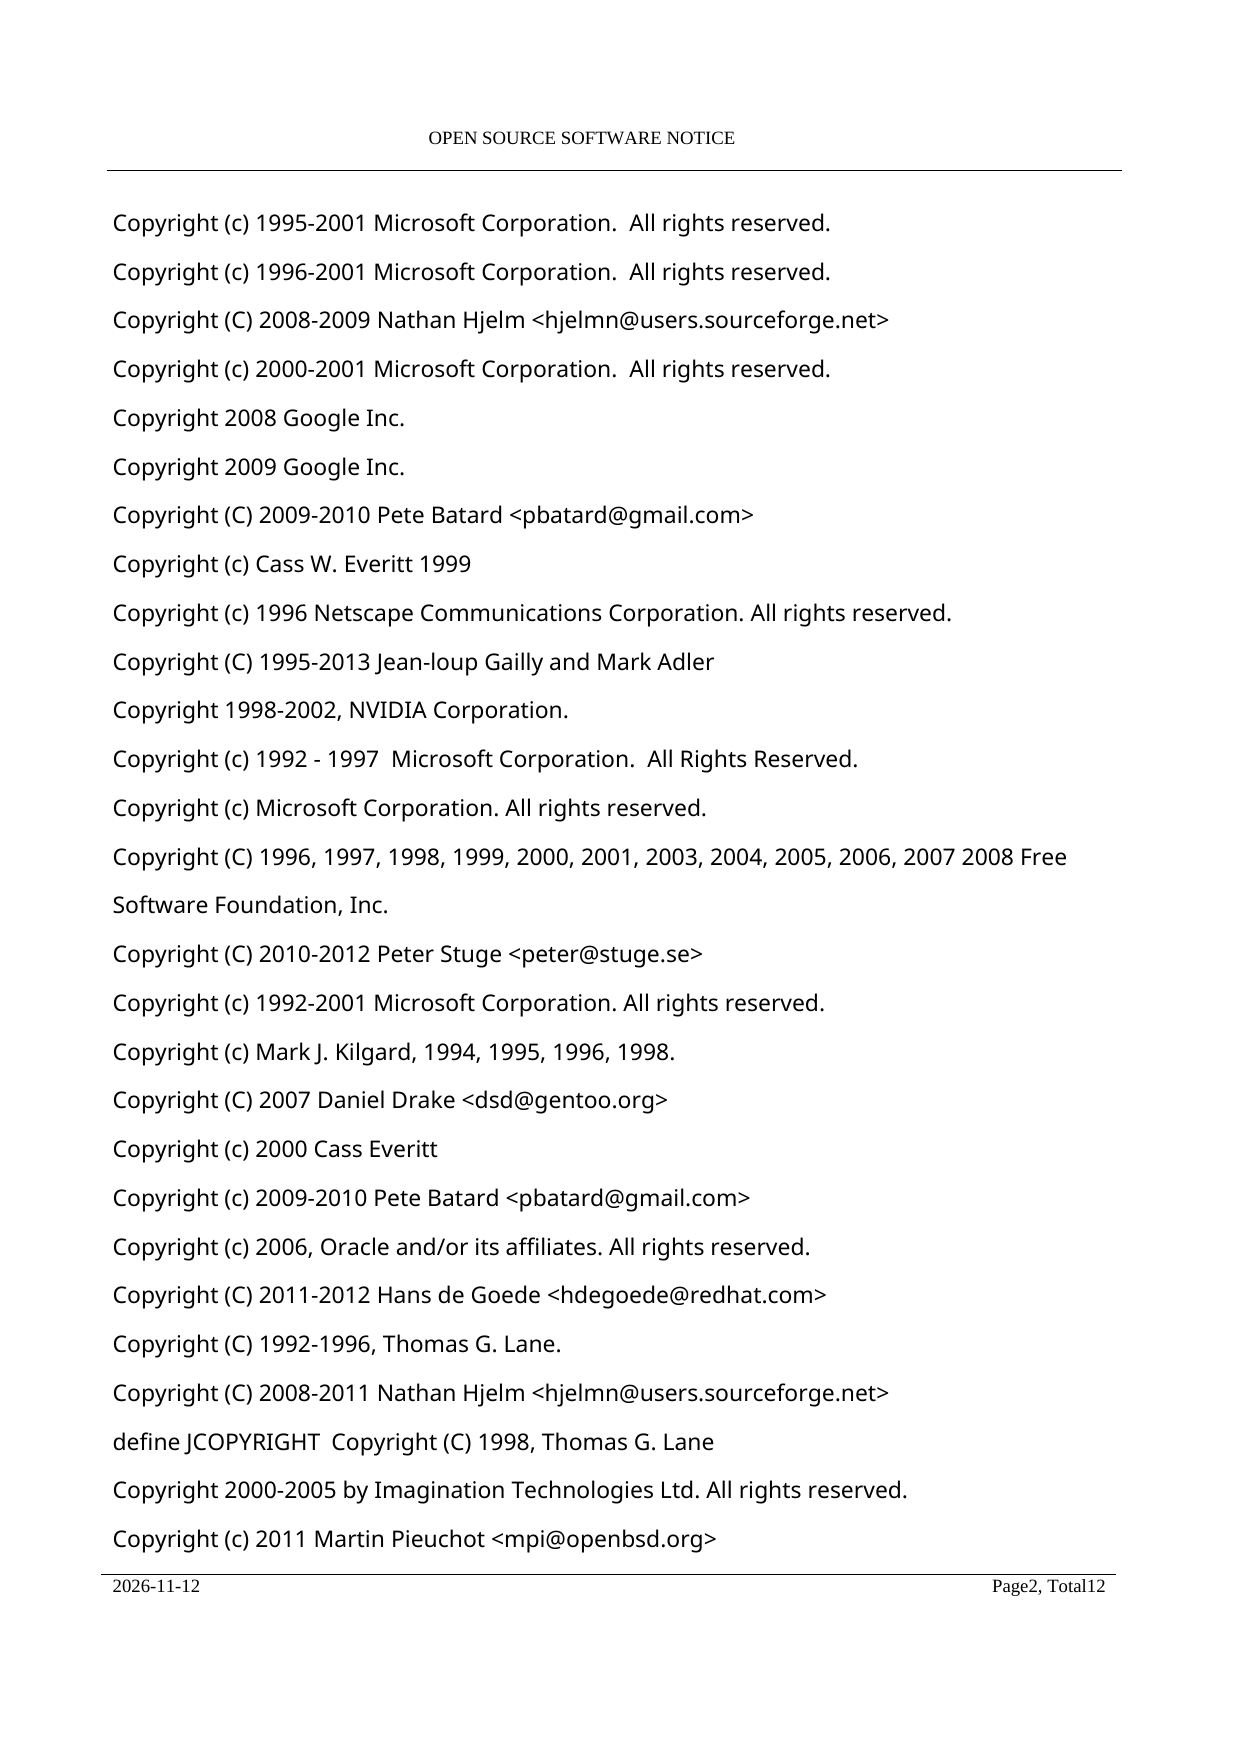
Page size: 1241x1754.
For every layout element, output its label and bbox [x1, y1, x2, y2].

text [112, 206, 1128, 1555]
